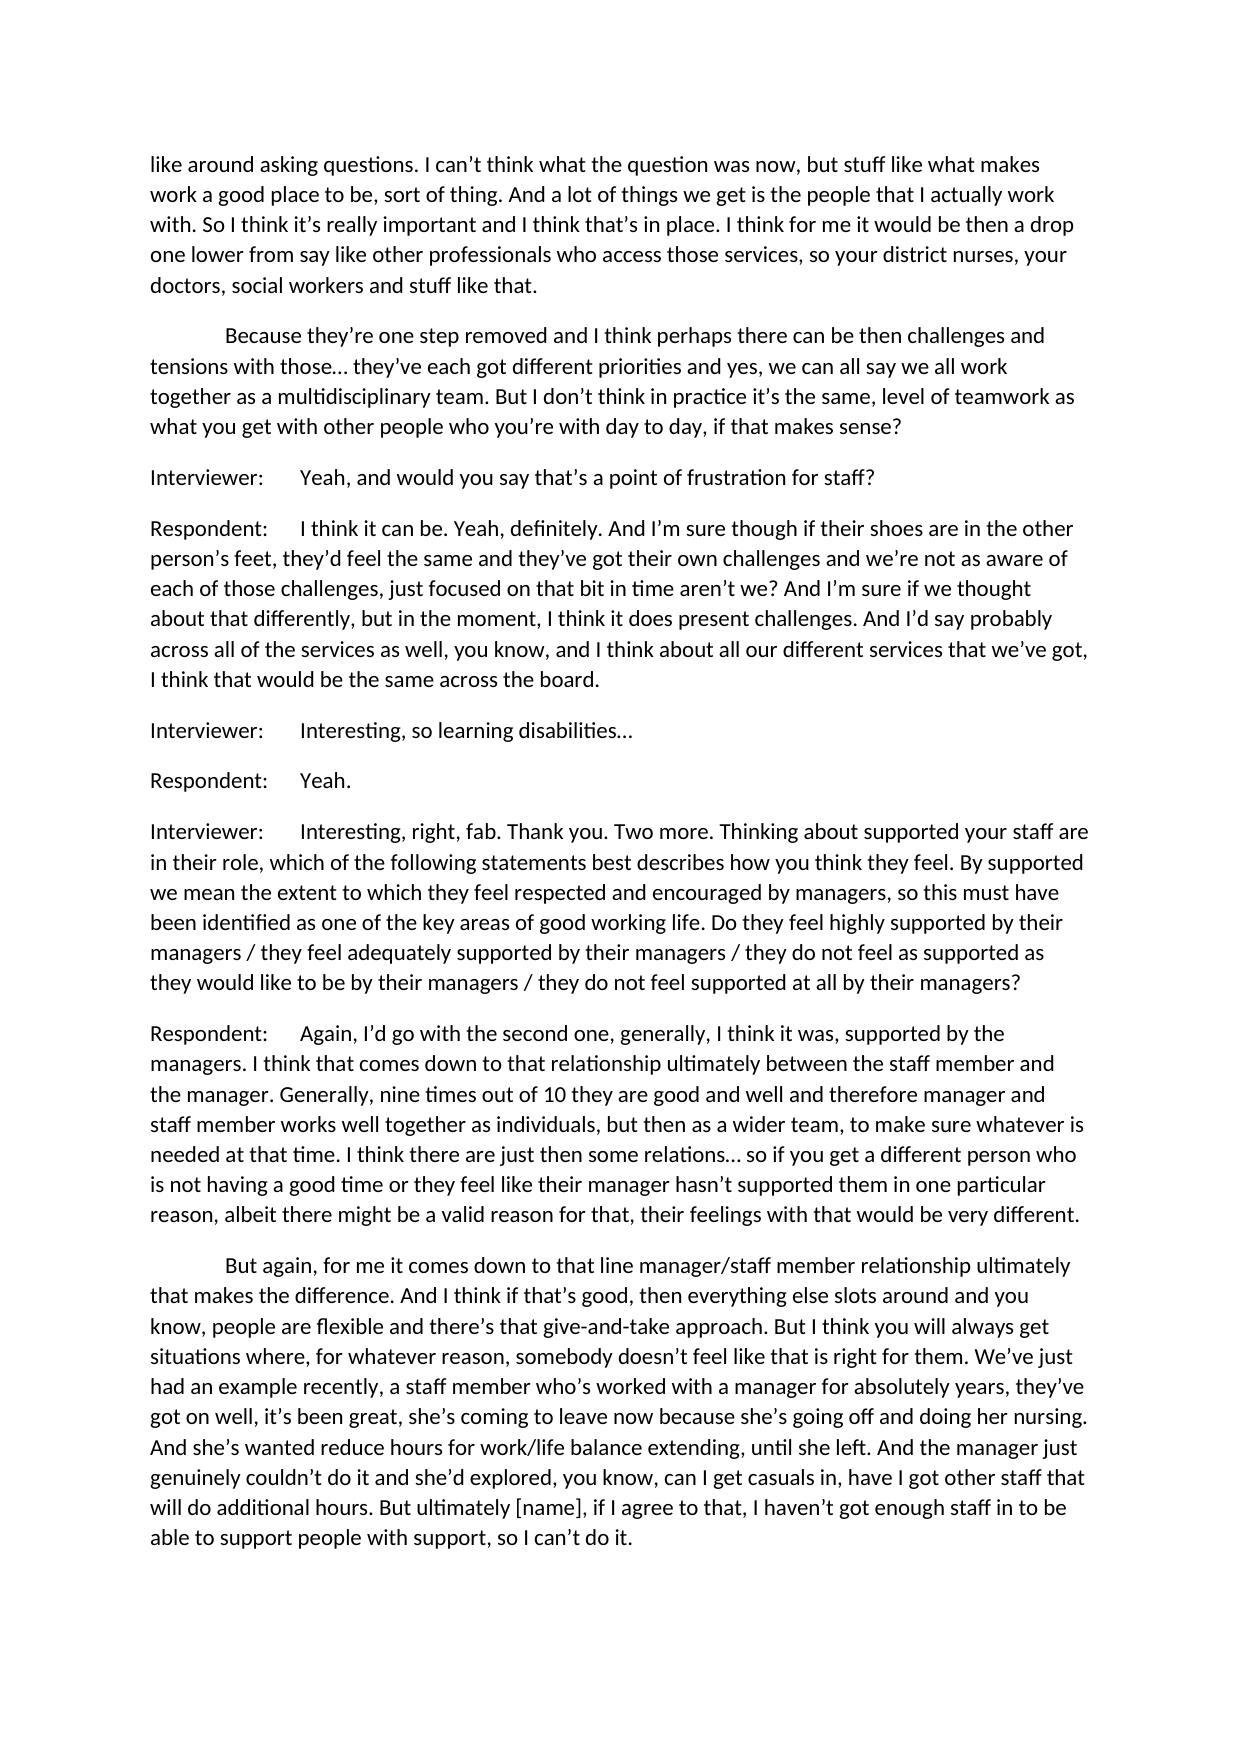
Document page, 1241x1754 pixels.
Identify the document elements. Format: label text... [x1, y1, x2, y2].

text Respondent: Yeah. [150, 767, 1090, 795]
text Interviewer: Yeah, and would you say that’s a point of frustration for staff? [150, 463, 1090, 491]
text Respondent: I think it can be. Yeah, definitely. And I’m sure though if their shoes are in the other person’s feet, they’d feel the same and they’ve got their own challenges and we’re not as aware of each of those challenges, just focused on that bit in time aren’t we? And I’m sure if we thought about that differently, but in the moment, I think it does present challenges. And I’d say probably across all of the services as well, you know, and I think about all our different services that we’ve got, I think that would be the same across the board. [150, 514, 1090, 693]
text Interviewer: Interesting, right, fab. Thank you. Two more. Thinking about supported your staff are in their role, which of the following statements best describes how you think they feel. By supported we mean the extent to which they feel respected and encouraged by managers, so this must have been identified as one of the key areas of good working life. Do they feel highly supported by their managers / they feel adequately supported by their managers / they do not feel as supported as they would like to be by their managers / they do not feel supported at all by their managers? [150, 817, 1090, 997]
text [150, 150, 1090, 299]
text Respondent: Again, I’d go with the second one, generally, I think it was, supported by the managers. I think that comes down to that relationship ultimately between the staff member and the manager. Generally, nine times out of 10 they are good and well and therefore manager and staff member works well together as individuals, but then as a wider team, to make sure whatever is needed at that time. I think there are just then some relations… so if you get a different person who is not having a good time or they feel like their manager hasn’t supported them in one particular reason, albeit there might be a valid reason for that, their feelings with that would be very different. [150, 1019, 1090, 1229]
text But again, for me it comes down to that line manager/staff member relationship ultimately that makes the difference. And I think if that’s good, then everything else slots around and you know, people are flexible and there’s that give-and-take approach. But I think you will always get situations where, for whatever reason, somebody doesn’t feel like that is right for them. We’ve just had an example recently, a staff member who’s worked with a manager for absolutely years, they’ve got on well, it’s been great, she’s coming to leave now because she’s going off and doing her nursing. And she’s wanted reduce hours for work/life balance extending, until she left. And the manager just genuinely couldn’t do it and she’d explored, you know, can I get casuals in, have I got other staff that will do additional hours. But ultimately [name], if I agree to that, I haven’t got enough staff in to be able to support people with support, so I can’t do it. [150, 1251, 1090, 1551]
text Because they’re one step removed and I think perhaps there can be then challenges and tensions with those… they’ve each got different priorities and yes, we can all say we all work together as a multidisciplinary team. But I don’t think in practice it’s the same, level of teamwork as what you get with other people who you’re with day to day, if that makes sense? [150, 322, 1090, 440]
text Interviewer: Interesting, so learning disabilities… [150, 716, 1090, 744]
